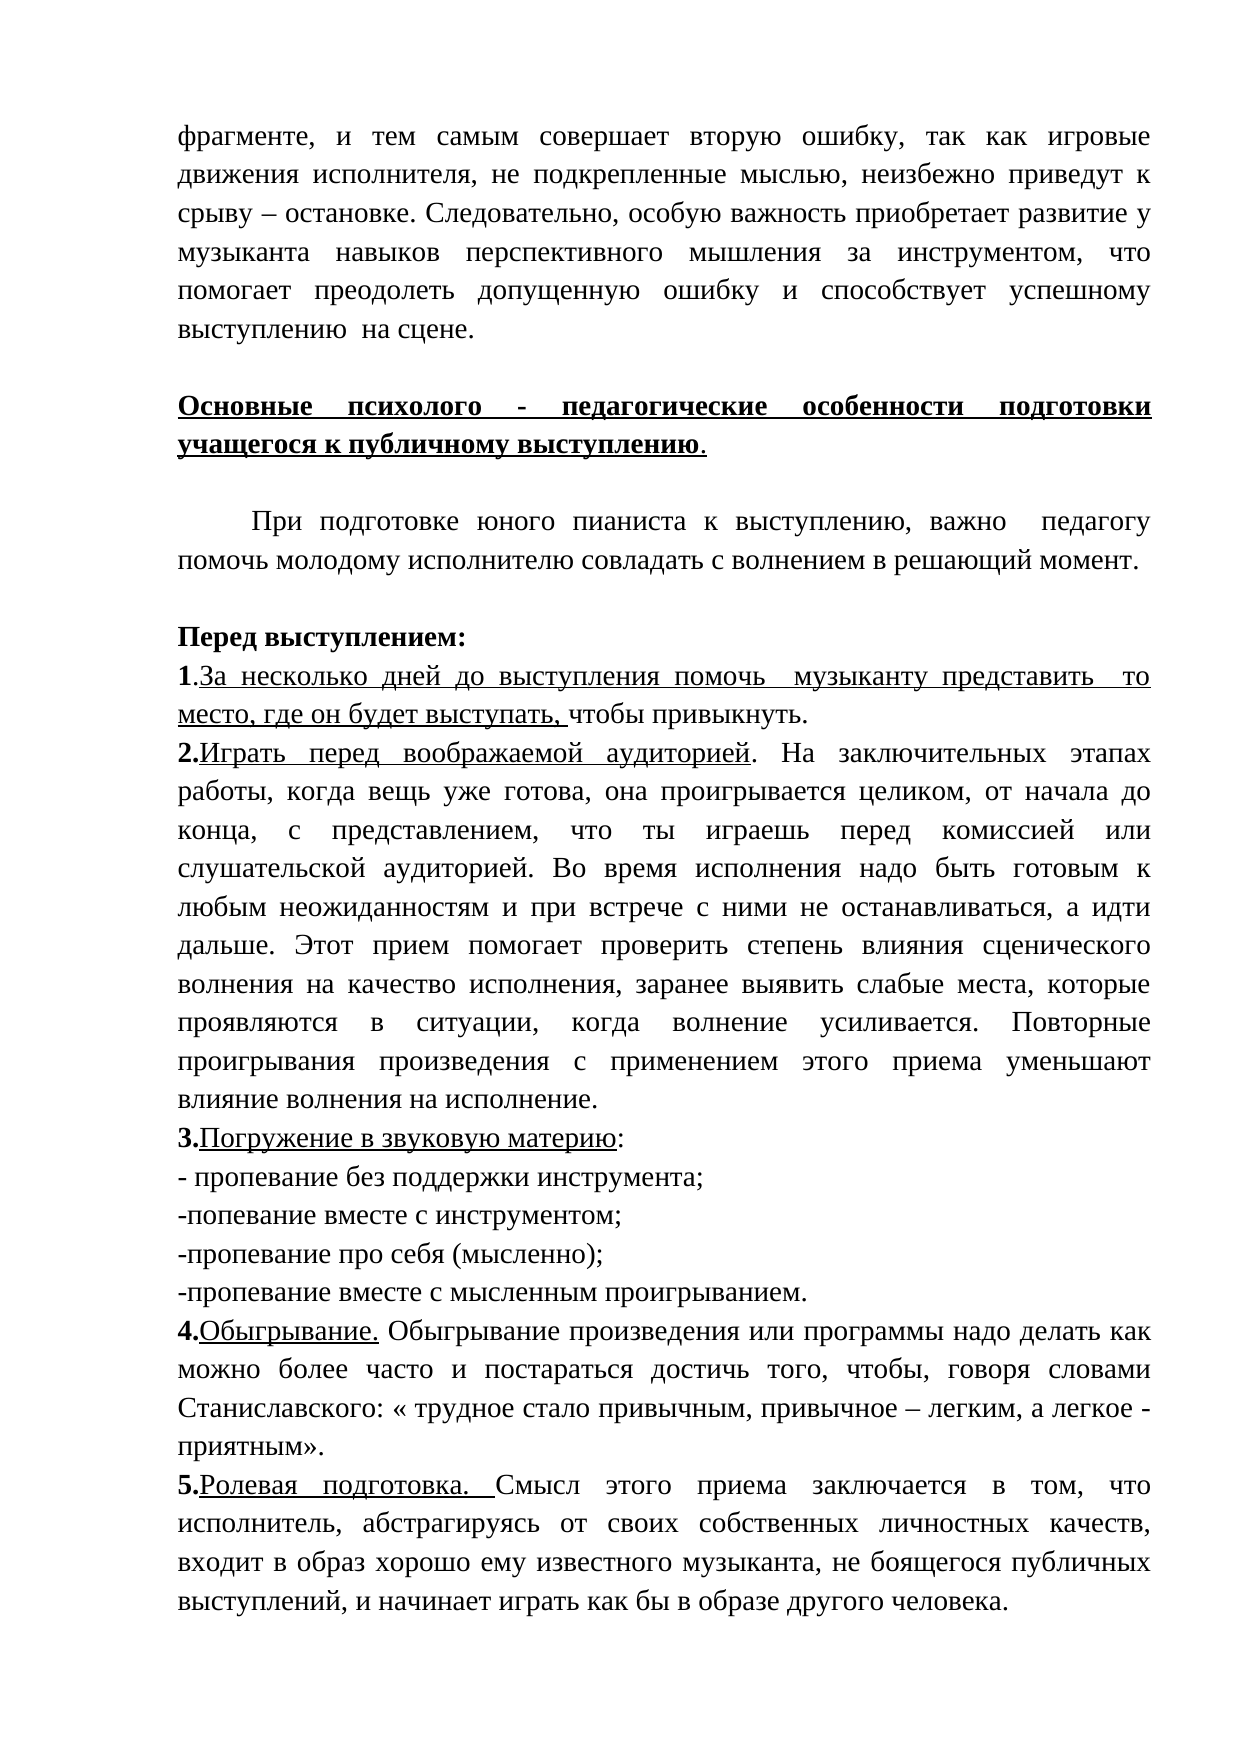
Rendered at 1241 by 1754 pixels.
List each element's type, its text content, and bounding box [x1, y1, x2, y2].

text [177, 118, 1152, 344]
text 2.Играть перед воображаемой аудиторией. На заключительных этапах работы, когда вещь уже готова, она проигрывается целиком, от начала до конца, с представлением, что ты играешь перед комиссией или слушательской аудиторией. Во время исполнения надо быть готовым к любым неожиданностям и при встрече с ними не останавливаться, а идти дальше. Этот прием помогает проверить степень влияния сценического волнения на качество исполнения, заранее выявить слабые места, которые проявляются в ситуации, когда волнение усиливается. Повторные проигрывания произведения с применением этого приема уменьшают влияние волнения на исполнение. [177, 735, 1152, 1115]
text 4.Обыгрывание. Обыгрывание произведения или программы надо делать как можно более часто и постараться достичь того, чтобы, говоря словами Станиславского: « трудное стало привычным, привычное – легким, а легкое - приятным». [177, 1313, 1152, 1462]
text 1.За несколько дней до выступления помочь музыканту представить то место, где он будет выступать, чтобы привыкнуть. [177, 658, 1152, 730]
text -попевание вместе с инструментом; [177, 1197, 1152, 1231]
text Основные психолого - педагогические особенности подготовки учащегося к публичному выступлению. [177, 418, 1152, 460]
text 3.Погружение в звуковую материю: [177, 1120, 1152, 1154]
text -пропевание вместе с мысленным проигрыванием. [177, 1274, 1152, 1308]
text - пропевание без поддержки инструмента; [177, 1159, 1152, 1192]
text При подготовке юного пианиста к выступлению, важно педагогу помочь молодому исполнителю совладать с волнением в решающий момент. [177, 503, 1152, 576]
text 5.Ролевая подготовка. Смысл этого приема заключается в том, что исполнитель, абстрагируясь от своих собственных личностных качеств, входит в образ хорошо ему известного музыканта, не боящегося публичных выступлений, и начинает играть как бы в образе другого человека. [177, 1467, 1152, 1616]
text Основные психолого - педагогические особенности подготовки учащегося к публичному выступлению. [177, 388, 1152, 417]
text Перед выступлением: [177, 619, 1152, 653]
text -пропевание про себя (мысленно); [177, 1236, 1152, 1269]
